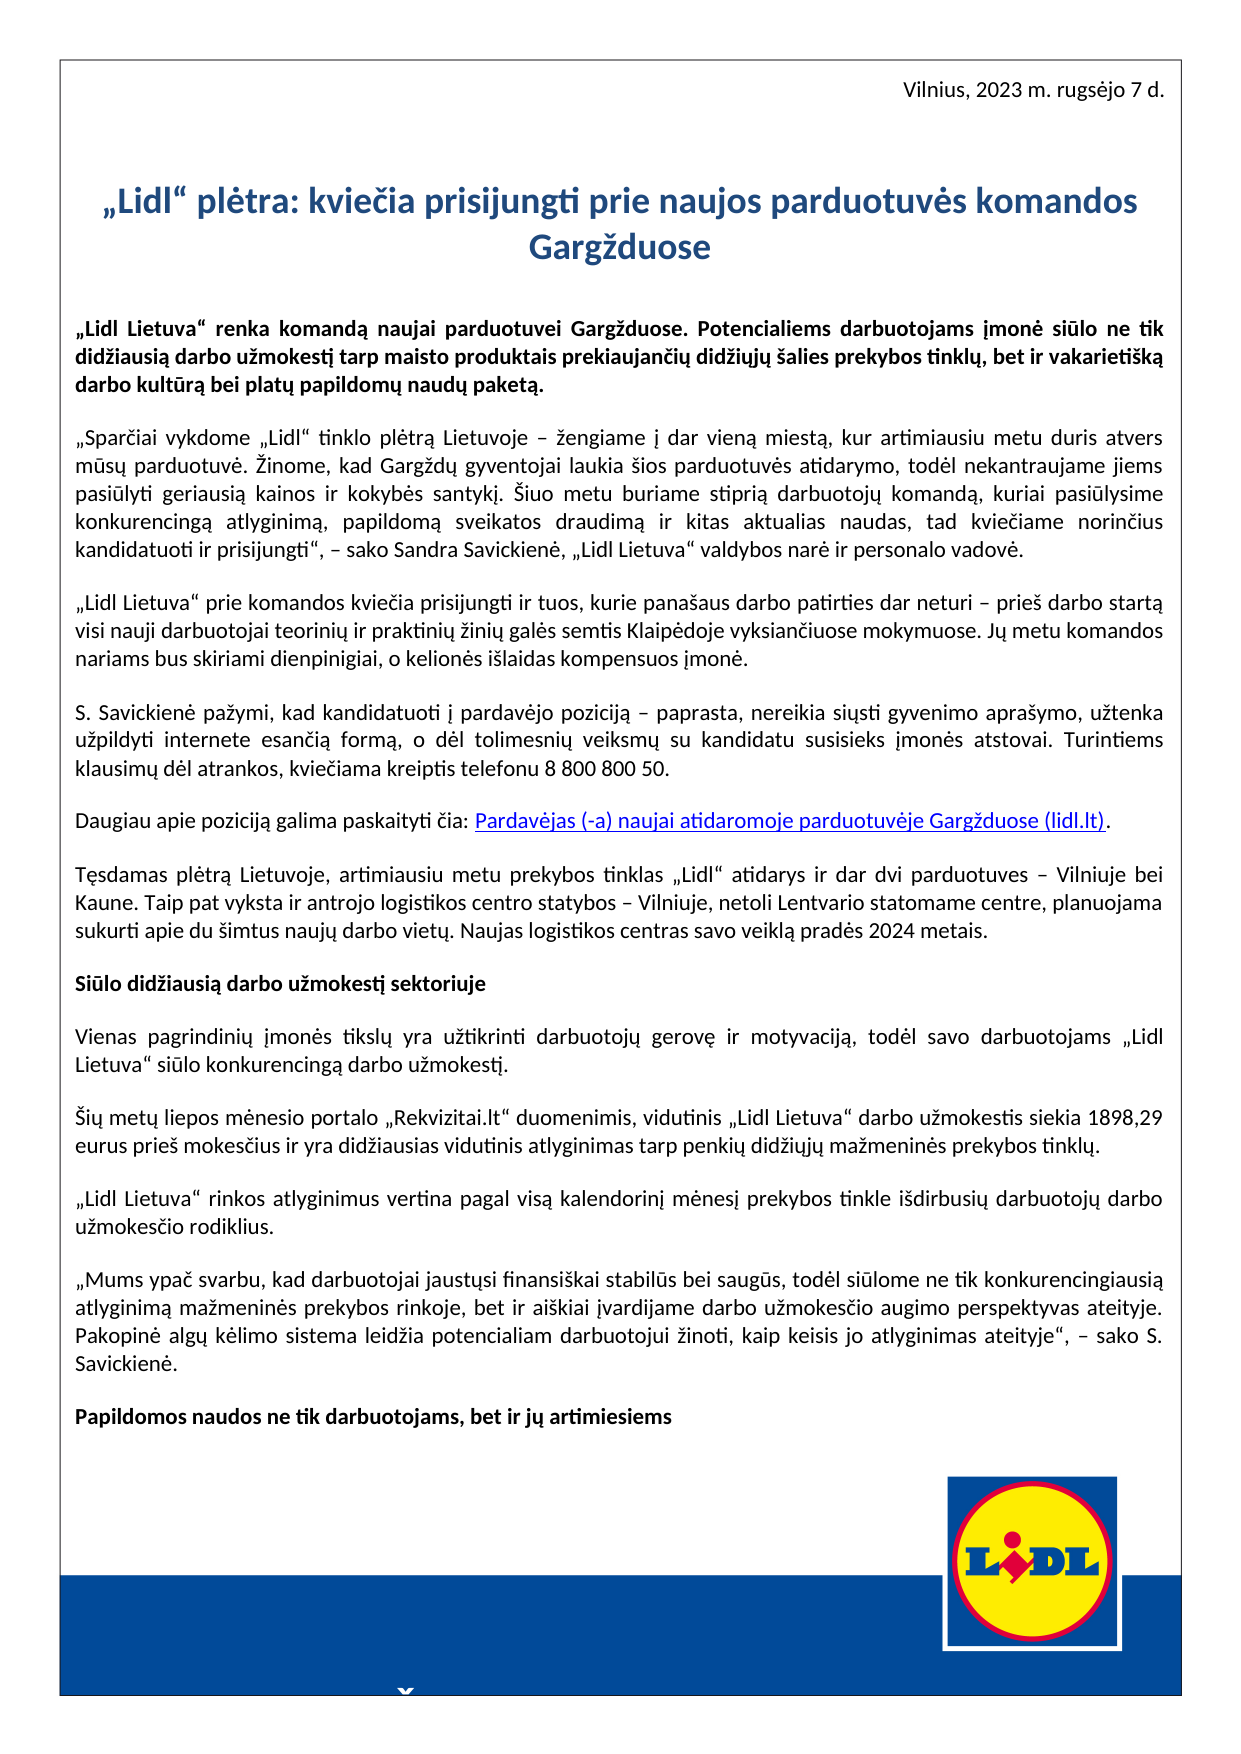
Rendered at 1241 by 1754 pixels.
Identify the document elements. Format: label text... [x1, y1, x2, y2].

text „Lidl“ plėtra: kviečia prisijungti prie naujos parduotuvės komandos Gargžduose [75, 177, 1165, 268]
text Vilnius, 2023 m. rugsėjo 7 d. [75, 75, 1165, 103]
text Siūlo didžiausią darbo užmokestį sektoriuje [75, 969, 1165, 997]
text Tęsdamas plėtrą Lietuvoje, artimiausiu metu prekybos tinklas „Lidl“ atidarys ir dar dvi parduotuves – Vilniuje bei Kaune. Taip pat vyksta ir antrojo logistikos centro statybos – Vilniuje, netoli Lentvario statomame centre, planuojama sukurti apie du šimtus naujų darbo vietų. Naujas logistikos centras savo veiklą pradės 2024 metais. [75, 860, 1165, 944]
text „Lidl Lietuva“ prie komandos kviečia prisijungti ir tuos, kurie panašaus darbo patirties dar neturi – prieš darbo startą visi nauji darbuotojai teorinių ir praktinių žinių galės semtis Klaipėdoje vyksiančiuose mokymuose. Jų metu komandos nariams bus skiriami dienpinigiai, o kelionės išlaidas kompensuos įmonė. [75, 588, 1165, 673]
picture [0, 0, 1241, 1754]
text Daugiau apie poziciją galima paskaityti čia: Pardavėjas (-a) naujai atidaromoje parduotuvėje Gargžduose (lidl.lt). [75, 807, 1165, 835]
text Papildomos naudos ne tik darbuotojams, bet ir jų artimiesiems [75, 1402, 1165, 1430]
text „Lidl Lietuva“ rinkos atlyginimus vertina pagal visą kalendorinį mėnesį prekybos tinkle išdirbusių darbuotojų darbo užmokesčio rodiklius. [75, 1184, 1165, 1240]
text „Lidl Lietuva“ renka komandą naujai parduotuvei Gargžduose. Potencialiems darbuotojams įmonė siūlo ne tik didžiausią darbo užmokestį tarp maisto produktais prekiaujančių didžiųjų šalies prekybos tinklų, bet ir vakarietišką darbo kultūrą bei platų papildomų naudų paketą. [75, 314, 1165, 398]
text Šių metų liepos mėnesio portalo „Rekvizitai.lt“ duomenimis, vidutinis „Lidl Lietuva“ darbo užmokestis siekia 1898,29 eurus prieš mokesčius ir yra didžiausias vidutinis atlyginimas tarp penkių didžiųjų mažmeninės prekybos tinklų. [75, 1103, 1165, 1159]
text S. Savickienė pažymi, kad kandidatuoti į pardavėjo poziciją – paprasta, nereikia siųsti gyvenimo aprašymo, užtenka užpildyti internete esančią formą, o dėl tolimesnių veiksmų su kandidatu susisieks įmonės atstovai. Turintiems klausimų dėl atrankos, kviečiama kreiptis telefonu 8 800 800 50. [75, 698, 1165, 782]
text „Sparčiai vykdome „Lidl“ tinklo plėtrą Lietuvoje – žengiame į dar vieną miestą, kur artimiausiu metu duris atvers mūsų parduotuvė. Žinome, kad Gargždų gyventojai laukia šios parduotuvės atidarymo, todėl nekantraujame jiems pasiūlyti geriausią kainos ir kokybės santykį. Šiuo metu buriame stiprią darbuotojų komandą, kuriai pasiūlysime konkurencingą atlyginimą, papildomą sveikatos draudimą ir kitas aktualias naudas, tad kviečiame norinčius kandidatuoti ir prisijungti“, – sako Sandra Savickienė, „Lidl Lietuva“ valdybos narė ir personalo vadovė. [75, 423, 1165, 563]
text Vienas pagrindinių įmonės tikslų yra užtikrinti darbuotojų gerovę ir motyvaciją, todėl savo darbuotojams „Lidl Lietuva“ siūlo konkurencingą darbo užmokestį. [75, 1022, 1165, 1078]
text „Mums ypač svarbu, kad darbuotojai jaustųsi finansiškai stabilūs bei saugūs, todėl siūlome ne tik konkurencingiausią atlyginimą mažmeninės prekybos rinkoje, bet ir aiškiai įvardijame darbo užmokesčio augimo perspektyvas ateityje. Pakopinė algų kėlimo sistema leidžia potencialiam darbuotojui žinoti, kaip keisis jo atlyginimas ateityje“, – sako S. Savickienė. [75, 1265, 1165, 1377]
